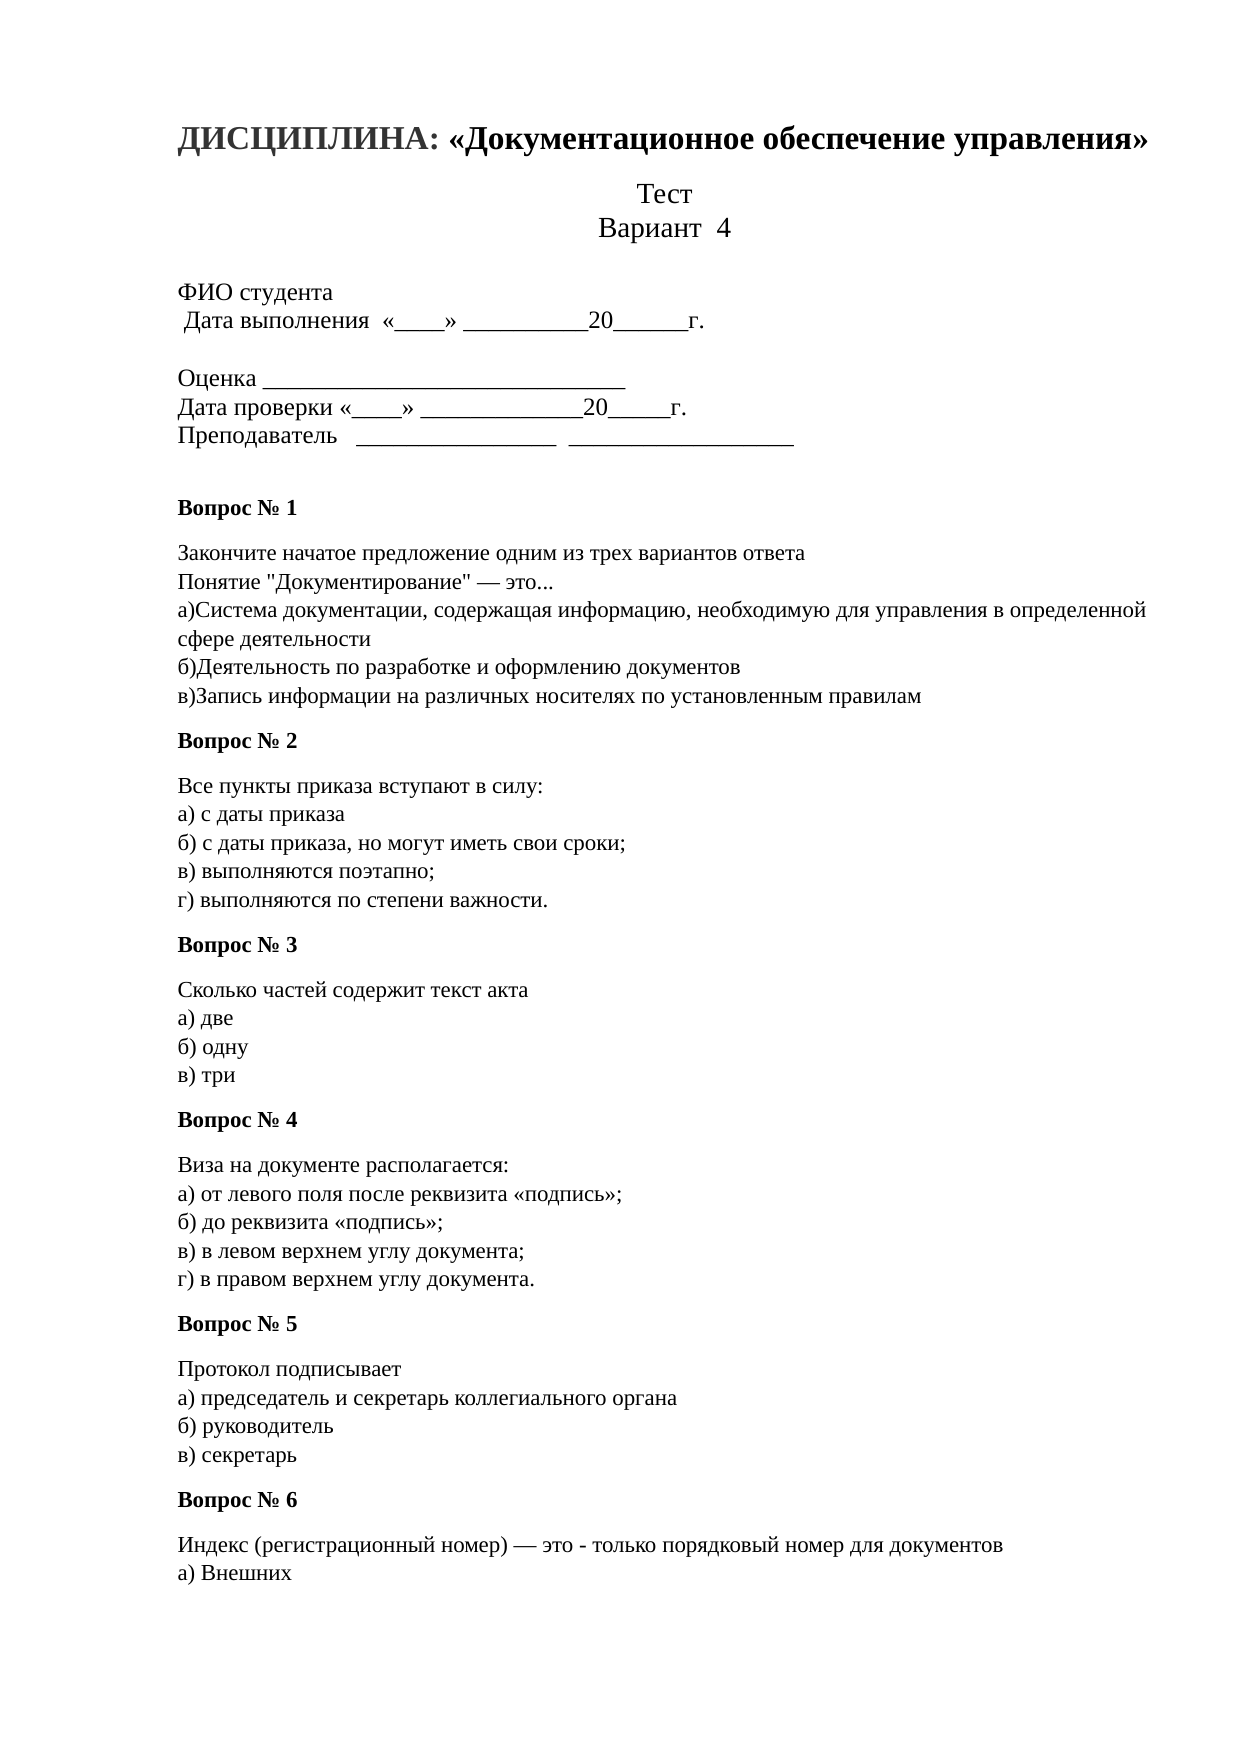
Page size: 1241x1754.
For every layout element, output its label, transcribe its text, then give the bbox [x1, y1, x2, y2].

text ДИСЦИПЛИНА: «Документационное обеспечение управления» [177, 118, 1152, 156]
text Закончите начатое предложение одним из трех вариантов ответа Понятие "Документирование" — это... а)Система документации, содержащая информацию, необходимую для управления в определенной сфере деятельности б)Деятельность по разработке и оформлению документов в)Запись информации на различных носителях по установленным правилам [177, 539, 1152, 708]
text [177, 1531, 1152, 1586]
text Вариант 4 [177, 210, 1152, 243]
text Вопрос № 5 [177, 1310, 1152, 1337]
text Вопрос № 3 [177, 931, 1152, 957]
text Виза на документе располагается: а) от левого поля после реквизита «подпись»; б) до реквизита «подпись»; в) в левом верхнем углу документа; г) в правом верхнем углу документа. [177, 1151, 1152, 1291]
text Преподаватель ________________ __________________ [177, 421, 1152, 449]
text Оценка _____________________________ [177, 363, 1152, 392]
text Дата проверки «____» _____________20_____г. [177, 392, 1152, 421]
text Вопрос № 2 [177, 727, 1152, 753]
text Вопрос № 4 [177, 1106, 1152, 1133]
text Сколько частей содержит текст акта а) две б) одну в) три [177, 976, 1152, 1087]
text Протокол подписывает а) председатель и секретарь коллегиального органа б) руководитель в) секретарь [177, 1355, 1152, 1467]
text Вопрос № 6 [177, 1486, 1152, 1512]
text Тест [177, 176, 1152, 210]
text ФИО студента [177, 277, 1152, 306]
text Все пункты приказа вступают в силу: а) с даты приказа б) с даты приказа, но могут иметь свои сроки; в) выполняются поэтапно; г) выполняются по степени важности. [177, 772, 1152, 912]
text Вопрос № 1 [177, 494, 1152, 521]
text Дата выполнения «____» __________20______г. [177, 306, 1152, 334]
